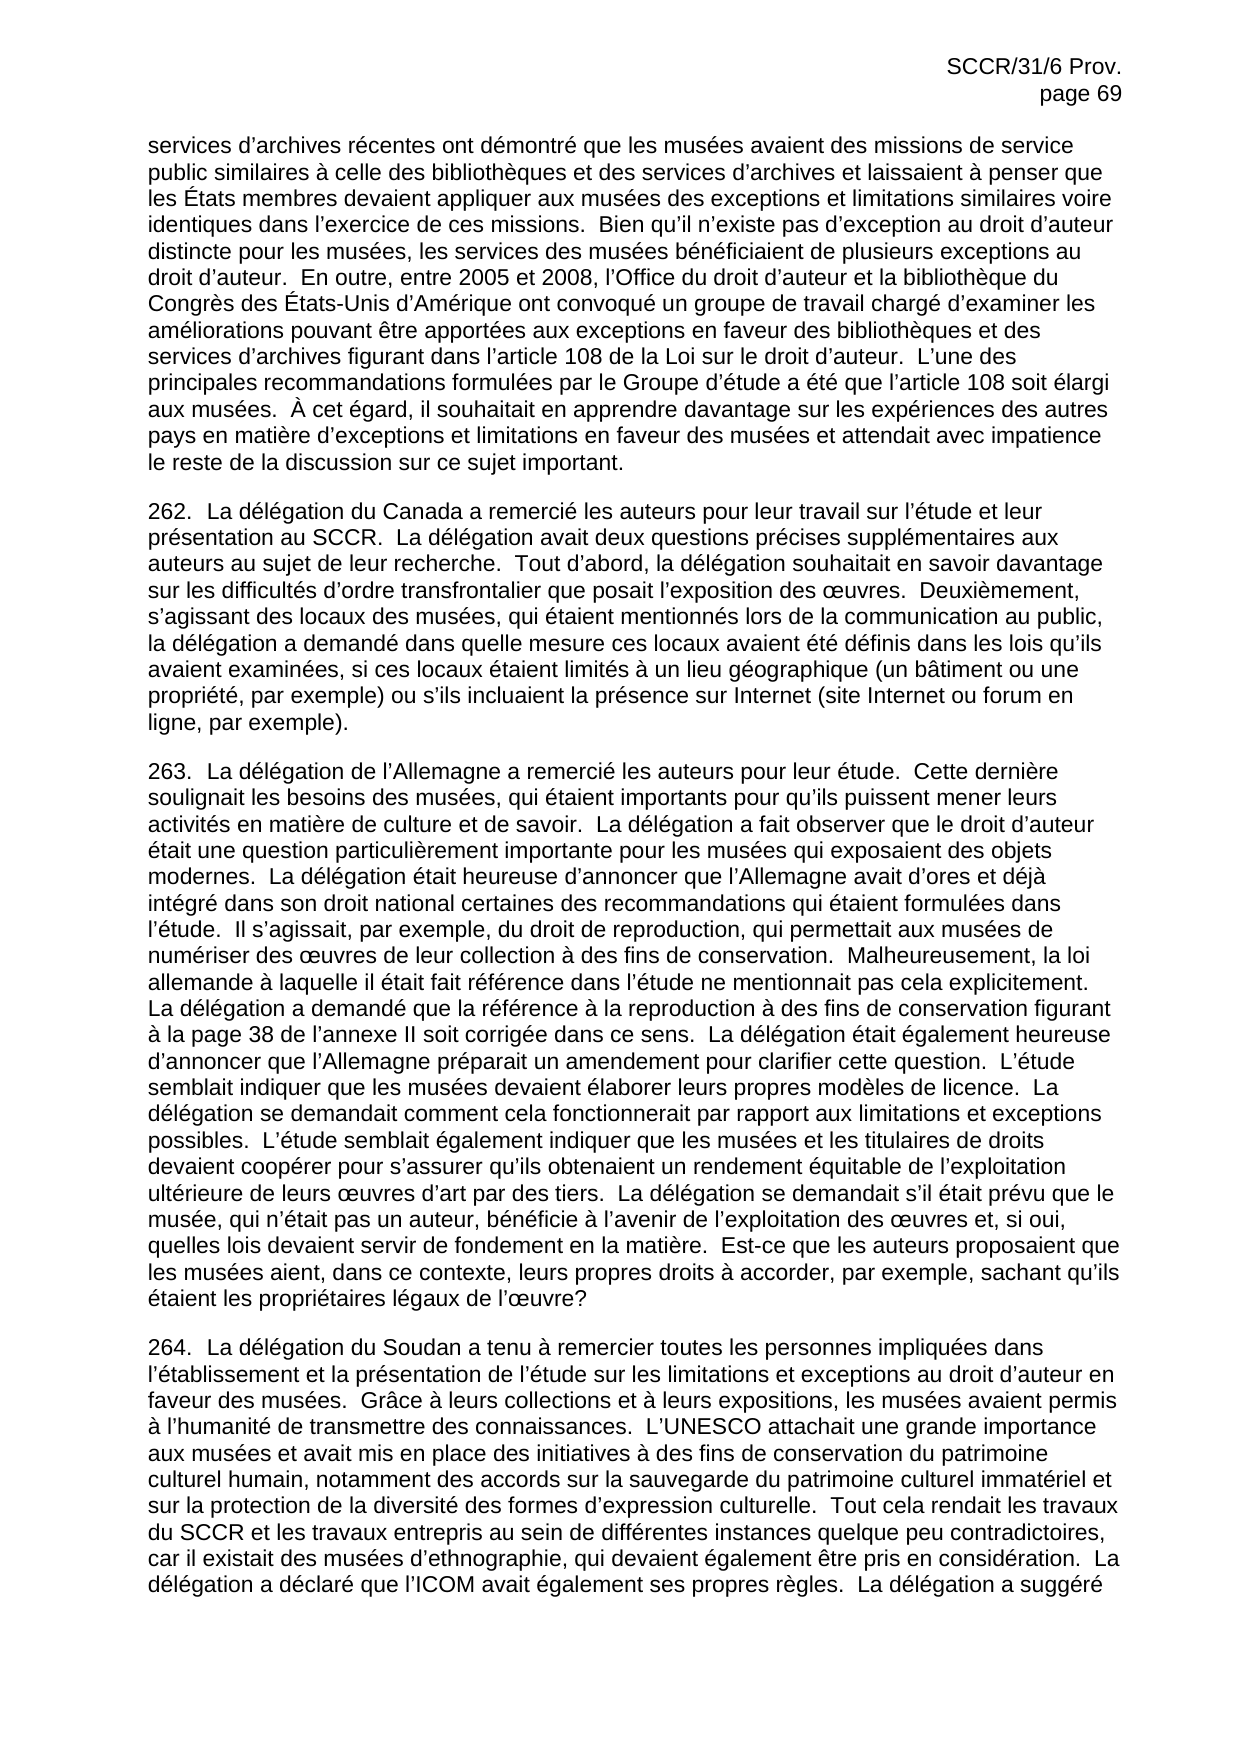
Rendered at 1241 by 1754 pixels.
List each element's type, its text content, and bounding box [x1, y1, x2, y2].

text La délégation du Canada a remercié les auteurs pour leur travail sur l’étude et leur présentation au SCCR. La délégation avait deux questions précises supplémentaires aux auteurs au sujet de leur recherche. Tout d’abord, la délégation souhaitait en savoir davantage sur les difficultés d’ordre transfrontalier que posait l’exposition des œuvres. Deuxièmement, s’agissant des locaux des musées, qui étaient mentionnés lors de la communication au public, la délégation a demandé dans quelle mesure ces locaux avaient été définis dans les lois qu’ils avaient examinées, si ces locaux étaient limités à un lieu géographique (un bâtiment ou une propriété, par exemple) ou s’ils incluaient la présence sur Internet (site Internet ou forum en ligne, par exemple). [148, 498, 1122, 735]
text La délégation de l’Allemagne a remercié les auteurs pour leur étude. Cette dernière soulignait les besoins des musées, qui étaient importants pour qu’ils puissent mener leurs activités en matière de culture et de savoir. La délégation a fait observer que le droit d’auteur était une question particulièrement importante pour les musées qui exposaient des objets modernes. La délégation était heureuse d’annoncer que l’Allemagne avait d’ores et déjà intégré dans son droit national certaines des recommandations qui étaient formulées dans l’étude. Il s’agissait, par exemple, du droit de reproduction, qui permettait aux musées de numériser des œuvres de leur collection à des fins de conservation. Malheureusement, la loi allemande à laquelle il était fait référence dans l’étude ne mentionnait pas cela explicitement. La délégation a demandé que la référence à la reproduction à des fins de conservation figurant à la page 38 de l’annexe II soit corrigée dans ce sens. La délégation était également heureuse d’annoncer que l’Allemagne préparait un amendement pour clarifier cette question. L’étude semblait indiquer que les musées devaient élaborer leurs propres modèles de licence. La délégation se demandait comment cela fonctionnerait par rapport aux limitations et exceptions possibles. L’étude semblait également indiquer que les musées et les titulaires de droits devaient coopérer pour s’assurer qu’ils obtenaient un rendement équitable de l’exploitation ultérieure de leurs œuvres d’art par des tiers. La délégation se demandait s’il était prévu que le musée, qui n’était pas un auteur, bénéficie à l’avenir de l’exploitation des œuvres et, si oui, quelles lois devaient servir de fondement en la matière. Est-ce que les auteurs proposaient que les musées aient, dans ce contexte, leurs propres droits à accorder, par exemple, sachant qu’ils étaient les propriétaires légaux de l’œuvre? [148, 758, 1122, 1311]
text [148, 1334, 1122, 1598]
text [148, 132, 1122, 475]
